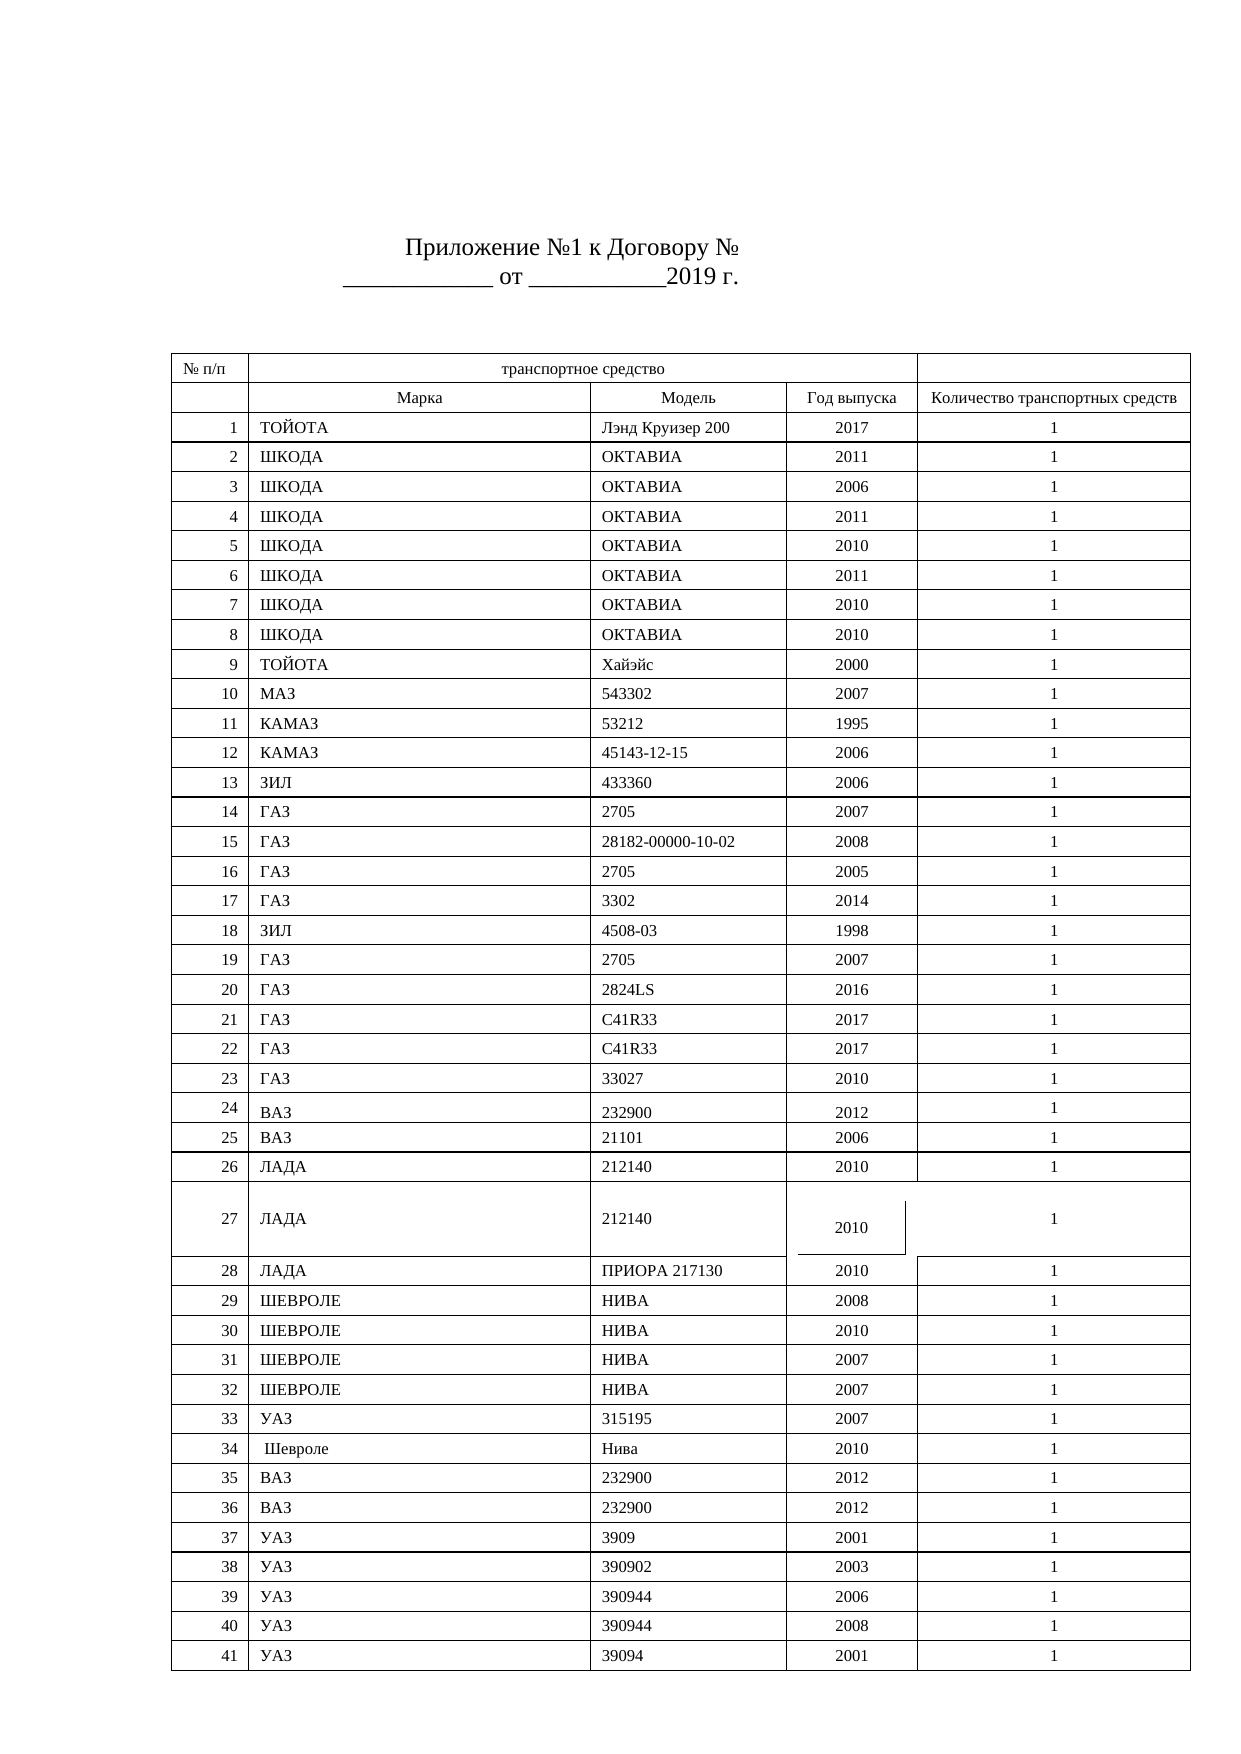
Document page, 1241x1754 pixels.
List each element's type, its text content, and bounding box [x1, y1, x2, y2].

table_cell 2011 [787, 502, 917, 530]
table_cell 1 [918, 945, 1190, 974]
table_cell 2705 [591, 798, 786, 826]
table_cell 32 [172, 1375, 248, 1403]
table_cell 2010 [787, 1064, 917, 1092]
table_cell ОКТАВИА [591, 443, 786, 471]
table_cell 17 [172, 886, 248, 915]
table_cell ШЕВРОЛЕ [249, 1316, 590, 1344]
table_cell 1 [918, 413, 1190, 441]
table_cell 14 [172, 798, 248, 826]
table_cell ГАЗ [249, 827, 590, 856]
table_cell 1 [918, 738, 1190, 767]
table_cell 1 [918, 561, 1190, 589]
table_cell ГАЗ [249, 1034, 590, 1063]
table_cell 1 [918, 502, 1190, 530]
table_cell 22 [172, 1034, 248, 1063]
table_cell 11 [172, 709, 248, 737]
table_header транспортное средство [249, 354, 917, 382]
table_cell 2012 [787, 1093, 917, 1122]
table_cell НИВА [591, 1286, 786, 1315]
table_cell ОКТАВИА [591, 590, 786, 619]
table_cell 2010 [787, 1256, 917, 1285]
table_cell 2017 [787, 1034, 917, 1063]
table_cell 35 [172, 1464, 248, 1492]
table_cell 2010 [787, 620, 917, 648]
table_cell 2017 [787, 413, 917, 441]
table_header № п/п [172, 354, 248, 382]
table_cell 18 [172, 916, 248, 944]
table_cell 1 [918, 768, 1190, 796]
table_cell Количество транспортных средств [918, 383, 1190, 412]
table_cell 390944 [591, 1612, 786, 1640]
table_cell 2001 [787, 1641, 917, 1670]
table_cell 232900 [591, 1493, 786, 1522]
table_cell 2007 [787, 945, 917, 974]
table_cell 232900 [591, 1464, 786, 1492]
table_cell 1 [918, 620, 1190, 648]
table_cell ШКОДА [249, 472, 590, 501]
table_cell Нива [591, 1434, 786, 1463]
table_cell 1 [918, 1257, 1190, 1285]
table_cell ТОЙОТА [249, 650, 590, 678]
table_cell 1 [918, 1523, 1190, 1551]
table_cell МАЗ [249, 679, 590, 708]
table_cell 1 [918, 531, 1190, 560]
table_cell 1 [918, 709, 1190, 737]
table_cell 2006 [787, 738, 917, 767]
table_cell 1 [918, 679, 1190, 708]
table_cell ОКТАВИА [591, 502, 786, 530]
table_cell 2010 [787, 590, 917, 619]
table_cell 1 [918, 472, 1190, 501]
table_cell 31 [172, 1345, 248, 1374]
table_cell НИВА [591, 1375, 786, 1403]
table_cell 21101 [591, 1123, 786, 1151]
table_cell 1 [918, 857, 1190, 885]
table_cell 3302 [591, 886, 786, 915]
table_cell 2007 [787, 1405, 917, 1433]
table_cell ШЕВРОЛЕ [249, 1286, 590, 1315]
table_cell ГАЗ [249, 975, 590, 1003]
table_cell 212140 [591, 1182, 786, 1256]
table_cell 19 [172, 945, 248, 974]
table_cell 1 [918, 1064, 1190, 1092]
table_cell ЛАДА [249, 1257, 590, 1285]
table_cell 5 [172, 531, 248, 560]
table_cell C41R33 [591, 1005, 786, 1033]
table_cell 2006 [787, 472, 917, 501]
table_cell 41 [172, 1641, 248, 1670]
text ____________ от ___________2019 г. [160, 261, 739, 290]
table_cell УАЗ [249, 1612, 590, 1640]
table_cell 2001 [787, 1523, 917, 1551]
table_cell 1 [918, 1123, 1190, 1151]
table_cell 39094 [591, 1641, 786, 1670]
table_cell УАЗ [249, 1405, 590, 1433]
table_cell 36 [172, 1493, 248, 1522]
table_cell ГАЗ [249, 886, 590, 915]
table_cell 23 [172, 1064, 248, 1092]
table_cell 1 [918, 1612, 1190, 1640]
table_cell 2007 [787, 1375, 917, 1403]
table_cell Хайэйс [591, 650, 786, 678]
table_cell 2005 [787, 857, 917, 885]
table_cell 390944 [591, 1582, 786, 1611]
table_cell 1 [918, 1434, 1190, 1463]
table_cell 2006 [787, 1582, 917, 1611]
table_cell 543302 [591, 679, 786, 708]
table_cell УАЗ [249, 1523, 590, 1551]
table_cell 390902 [591, 1553, 786, 1581]
table_cell Год выпуска [787, 383, 917, 412]
table_cell 1 [172, 413, 248, 441]
table_cell ГАЗ [249, 1064, 590, 1092]
table_cell ВАЗ [249, 1493, 590, 1522]
table_cell 45143-12-15 [591, 738, 786, 767]
table_cell ОКТАВИА [591, 531, 786, 560]
table_cell 16 [172, 857, 248, 885]
table_cell 2012 [787, 1464, 917, 1492]
text Приложение №1 к Договору № [160, 232, 739, 261]
table_cell 2000 [787, 650, 917, 678]
table_cell ЗИЛ [249, 916, 590, 944]
table_cell 12 [172, 738, 248, 767]
table_cell 1 [918, 650, 1190, 678]
table_cell Марка [249, 383, 590, 412]
table_cell ШКОДА [249, 443, 590, 471]
table_cell ГАЗ [249, 1005, 590, 1033]
table_cell 30 [172, 1316, 248, 1344]
table_cell ШКОДА [249, 531, 590, 560]
table_cell 232900 [591, 1093, 786, 1122]
table_cell 2006 [787, 768, 917, 796]
table_cell ШКОДА [249, 561, 590, 589]
table_cell 1 [918, 886, 1190, 915]
table_cell 38 [172, 1553, 248, 1581]
table_cell 2705 [591, 857, 786, 885]
table_cell 1 [918, 975, 1190, 1003]
table_cell 1 [918, 1034, 1190, 1063]
table_cell 53212 [591, 709, 786, 737]
table_cell 1 [918, 916, 1190, 944]
table_cell 40 [172, 1612, 248, 1640]
table_cell 2014 [787, 886, 917, 915]
table_cell 6 [172, 561, 248, 589]
table_cell 1 [918, 1093, 1190, 1122]
table_cell ШКОДА [249, 620, 590, 648]
table_cell ШКОДА [249, 502, 590, 530]
table_cell ГАЗ [249, 857, 590, 885]
table_cell 1 [918, 590, 1190, 619]
table_cell 29 [172, 1286, 248, 1315]
table_cell 1 [918, 1582, 1190, 1611]
table_cell 37 [172, 1523, 248, 1551]
table_cell 1995 [787, 709, 917, 737]
table_cell ЗИЛ [249, 768, 590, 796]
table_cell ТОЙОТА [249, 413, 590, 441]
table_cell 2 [172, 443, 248, 471]
table_cell ЛАДА [249, 1153, 590, 1181]
table_cell [787, 1182, 917, 1256]
table_cell 1 [918, 1405, 1190, 1433]
table_cell 1 [918, 1493, 1190, 1522]
table_cell ОКТАВИА [591, 561, 786, 589]
table_cell 3909 [591, 1523, 786, 1551]
table_cell 1998 [787, 916, 917, 944]
table_cell 315195 [591, 1405, 786, 1433]
table_cell ШЕВРОЛЕ [249, 1375, 590, 1403]
table_cell 1 [918, 443, 1190, 471]
table_cell 1 [918, 1375, 1190, 1403]
table_cell 1 [918, 1316, 1190, 1344]
table_cell 39 [172, 1582, 248, 1611]
table_cell ОКТАВИА [591, 472, 786, 501]
table_cell 10 [172, 679, 248, 708]
table_cell 2008 [787, 1612, 917, 1640]
table_cell 2017 [787, 1005, 917, 1033]
table_cell УАЗ [249, 1582, 590, 1611]
table_cell 26 [172, 1153, 248, 1181]
table_cell ПРИОРА 217130 [591, 1257, 786, 1285]
table_cell 433360 [591, 768, 786, 796]
table_cell ОКТАВИА [591, 620, 786, 648]
table_cell ШЕВРОЛЕ [249, 1345, 590, 1374]
table_cell 2007 [787, 1345, 917, 1374]
table_cell ГАЗ [249, 945, 590, 974]
table_cell 1 [918, 1641, 1190, 1670]
table_cell 1 [918, 1553, 1190, 1581]
table_cell 28182-00000-10-02 [591, 827, 786, 856]
table_cell 4 [172, 502, 248, 530]
table_cell 1 [918, 1286, 1190, 1315]
table_cell 2008 [787, 827, 917, 856]
table_cell НИВА [591, 1316, 786, 1344]
table_cell 33 [172, 1405, 248, 1433]
table_cell 2010 [787, 531, 917, 560]
table_cell 2003 [787, 1553, 917, 1581]
table_cell УАЗ [249, 1553, 590, 1581]
table_cell УАЗ [249, 1641, 590, 1670]
table_cell 25 [172, 1123, 248, 1151]
table_cell ЛАДА [249, 1182, 590, 1256]
table_cell 2016 [787, 975, 917, 1003]
table_cell 8 [172, 620, 248, 648]
table_cell 13 [172, 768, 248, 796]
table_cell 2010 [787, 1153, 917, 1181]
table_cell 24 [172, 1093, 248, 1122]
table_cell [172, 383, 248, 412]
table_cell 3 [172, 472, 248, 501]
table_cell 9 [172, 650, 248, 678]
table_cell 28 [172, 1257, 248, 1285]
table_cell Модель [591, 383, 786, 412]
table_cell 1 [918, 1464, 1190, 1492]
table_cell 15 [172, 827, 248, 856]
table_cell ШКОДА [249, 590, 590, 619]
table_cell 1 [918, 1182, 1190, 1256]
table_cell ВАЗ [249, 1123, 590, 1151]
table_cell 2008 [787, 1286, 917, 1315]
table_cell ГАЗ [249, 798, 590, 826]
table_cell Лэнд Круизер 200 [591, 413, 786, 441]
table_cell 33027 [591, 1064, 786, 1092]
table_cell ВАЗ [249, 1464, 590, 1492]
table_cell 2011 [787, 443, 917, 471]
table_cell 2012 [787, 1493, 917, 1522]
table_cell 2010 [787, 1434, 917, 1463]
table_cell 212140 [591, 1153, 786, 1181]
table_cell 27 [172, 1182, 248, 1256]
table_cell Шевроле [249, 1434, 590, 1463]
table_cell 2007 [787, 798, 917, 826]
table_cell 20 [172, 975, 248, 1003]
table_cell 2705 [591, 945, 786, 974]
table_cell C41R33 [591, 1034, 786, 1063]
table_cell 1 [918, 1345, 1190, 1374]
table_cell 2007 [787, 679, 917, 708]
table_cell ВАЗ [249, 1093, 590, 1122]
table_cell 1 [918, 1153, 1190, 1181]
table_cell 4508-03 [591, 916, 786, 944]
table_cell 7 [172, 590, 248, 619]
table_cell 2011 [787, 561, 917, 589]
table_header [918, 354, 1190, 382]
table_cell КАМАЗ [249, 738, 590, 767]
table_cell 2824LS [591, 975, 786, 1003]
table_cell 1 [918, 798, 1190, 826]
table_cell КАМАЗ [249, 709, 590, 737]
table_cell 1 [918, 827, 1190, 856]
table_cell 1 [918, 1005, 1190, 1033]
table_cell 2006 [787, 1123, 917, 1151]
table_cell 21 [172, 1005, 248, 1033]
table_cell НИВА [591, 1345, 786, 1374]
table_cell 2010 [787, 1316, 917, 1344]
table_cell 34 [172, 1434, 248, 1463]
